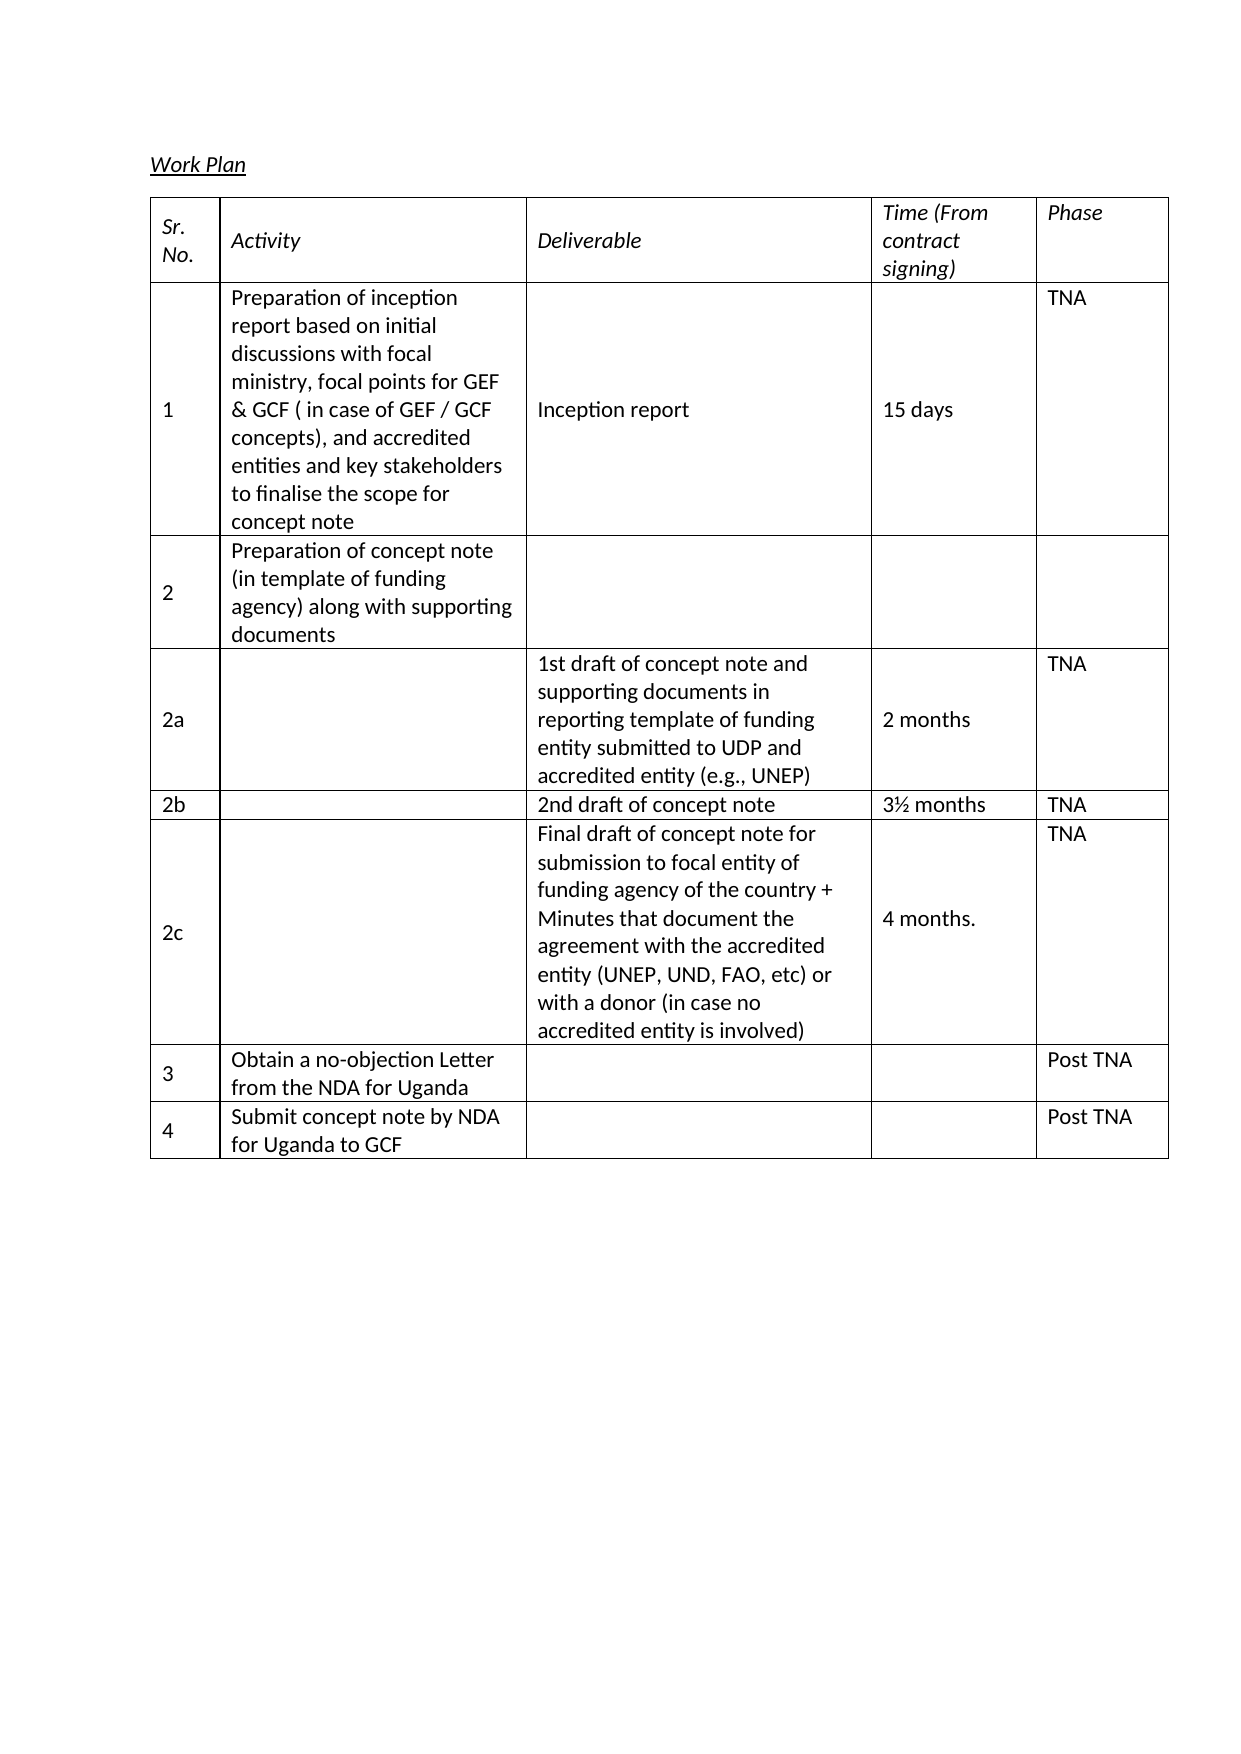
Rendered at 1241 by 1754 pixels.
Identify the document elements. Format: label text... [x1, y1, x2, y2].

table_header Deliverable [527, 198, 871, 282]
table_cell 3½ months [872, 791, 1036, 818]
table_cell Post TNA [1037, 1045, 1168, 1101]
table_cell [221, 820, 526, 1044]
table_cell [221, 791, 526, 818]
table_cell [872, 1045, 1036, 1101]
table_header Sr. No. [151, 198, 219, 282]
table_cell [527, 536, 871, 648]
table_cell Preparation of inception report based on initial discussions with focal ministry, focal points for GEF & GCF ( in case of GEF / GCF concepts), and accredited entities and key stakeholders to finalise the scope for concept note [221, 283, 526, 535]
table_cell 4 months. [872, 820, 1036, 1044]
table_cell 2 [151, 536, 219, 648]
table_cell 2nd draft of concept note [527, 791, 871, 818]
table_cell TNA [1037, 820, 1168, 1044]
table_cell Final draft of concept note for submission to focal entity of funding agency of the country + Minutes that document the agreement with the accredited entity (UNEP, UND, FAO, etc) or with a donor (in case no accredited entity is involved) [527, 820, 871, 1044]
table_cell 4 [151, 1102, 219, 1158]
table_cell Post TNA [1037, 1102, 1168, 1158]
table_header Activity [221, 198, 526, 282]
table_cell Inception report [527, 283, 871, 535]
text Work Plan [150, 150, 1090, 178]
table_cell Submit concept note by NDA for Uganda to GCF [221, 1102, 526, 1158]
table_cell [527, 1102, 871, 1158]
table_cell 2b [151, 791, 219, 818]
table_cell TNA [1037, 791, 1168, 818]
table_header Time (From contract signing) [872, 198, 1036, 282]
table_cell 1 [151, 283, 219, 535]
table_cell 3 [151, 1045, 219, 1101]
table_cell 2a [151, 649, 219, 789]
table_cell [221, 649, 526, 789]
table_cell [1037, 536, 1168, 648]
table_cell [872, 536, 1036, 648]
table_cell 15 days [872, 283, 1036, 535]
table_header Phase [1037, 198, 1168, 282]
table_cell 2c [151, 820, 219, 1044]
table_cell [527, 1045, 871, 1101]
table_cell 2 months [872, 649, 1036, 789]
table_cell TNA [1037, 283, 1168, 535]
table_cell [872, 1102, 1036, 1158]
table_cell TNA [1037, 649, 1168, 789]
table_cell 1st draft of concept note and supporting documents in reporting template of funding entity submitted to UDP and accredited entity (e.g., UNEP) [527, 649, 871, 789]
table_cell Preparation of concept note (in template of funding agency) along with supporting documents [221, 536, 526, 648]
table_cell Obtain a no-objection Letter from the NDA for Uganda [221, 1045, 526, 1101]
